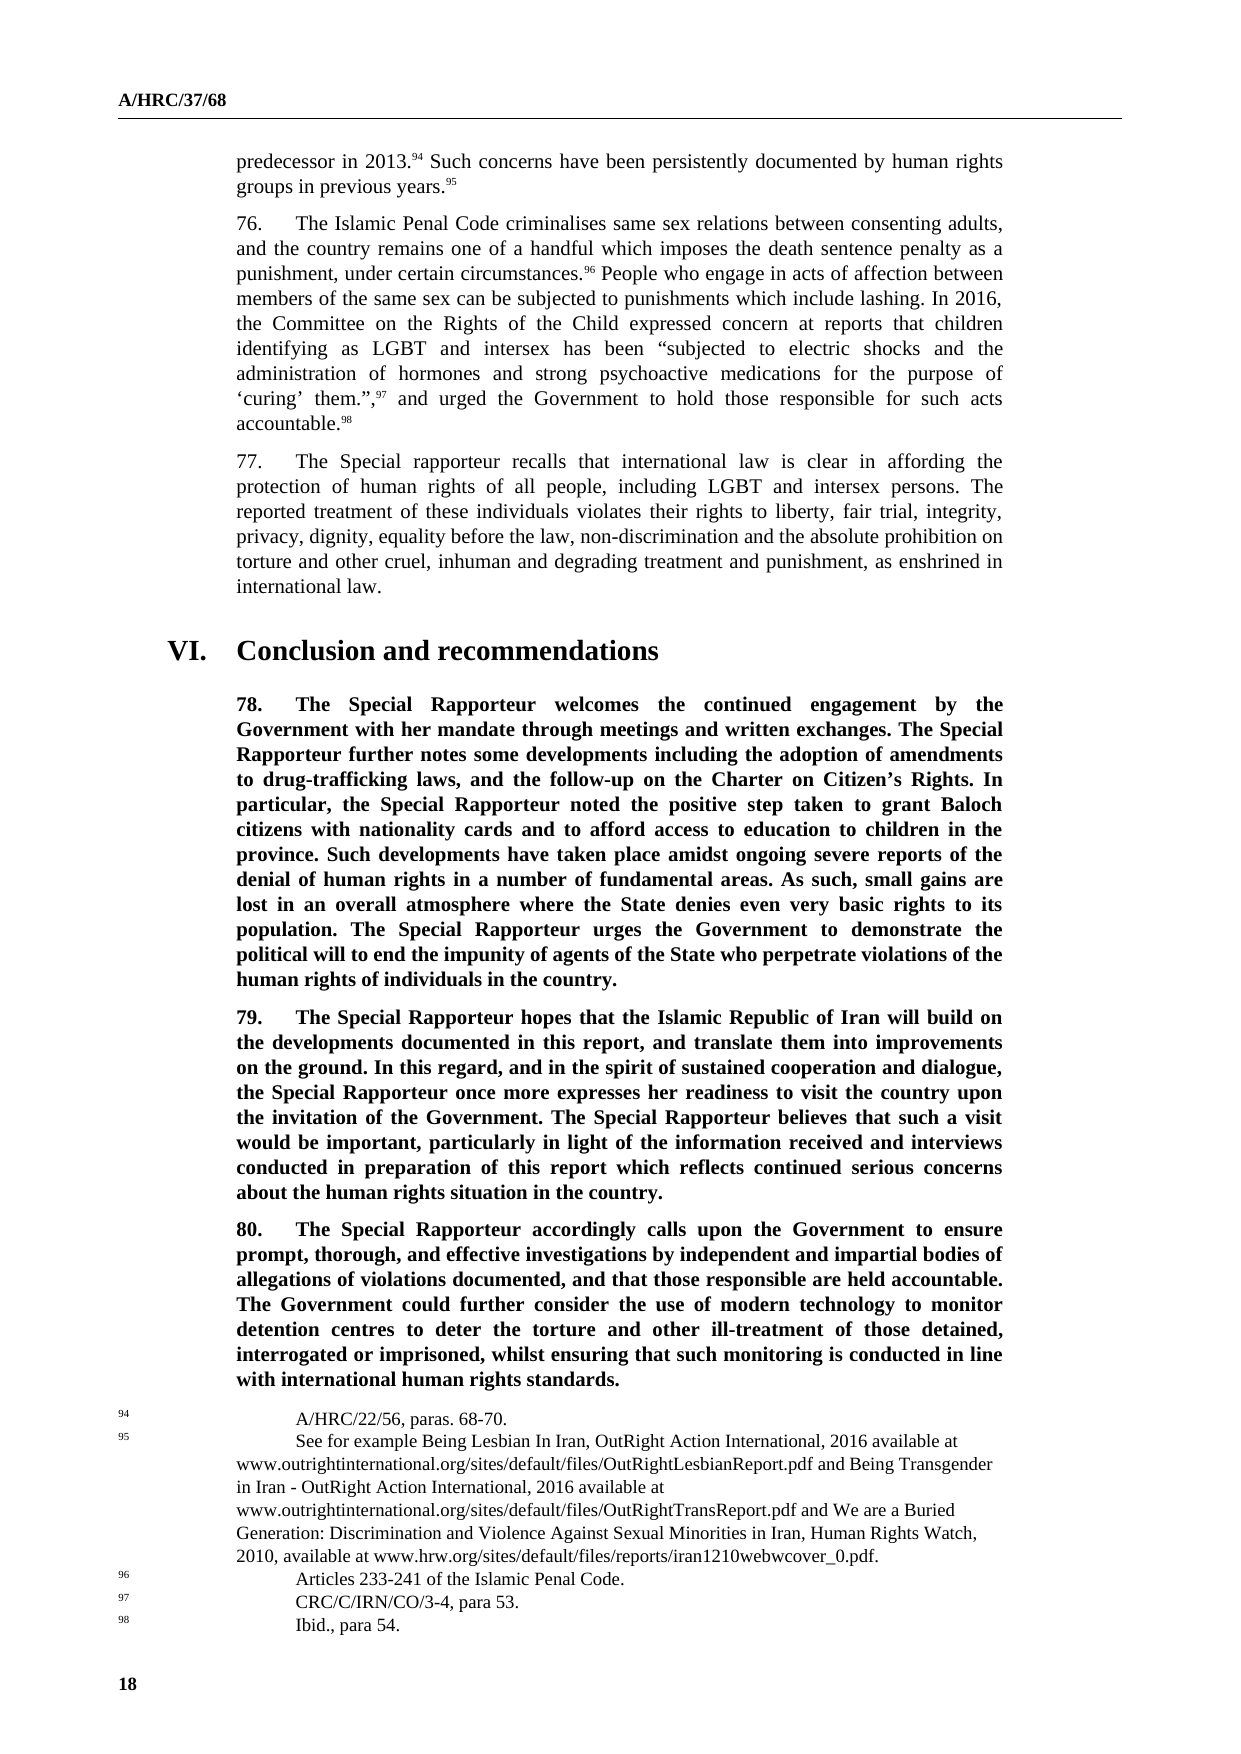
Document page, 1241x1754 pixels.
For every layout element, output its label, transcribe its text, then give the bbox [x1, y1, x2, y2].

text 79. The Special Rapporteur hopes that the Islamic Republic of Iran will build on the developments documented in this report, and translate them into improvements on the ground. In this regard, and in the spirit of sustained cooperation and dialogue, the Special Rapporteur once more expresses her readiness to visit the country upon the invitation of the Government. The Special Rapporteur believes that such a visit would be important, particularly in light of the information received and interviews conducted in preparation of this report which reflects continued serious concerns about the human rights situation in the country. [236, 1004, 1004, 1204]
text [236, 148, 1004, 198]
text 77. The Special rapporteur recalls that international law is clear in affording the protection of human rights of all people, including LGBT and intersex persons. The reported treatment of these individuals violates their rights to liberty, fair trial, integrity, privacy, dignity, equality before the law, non-discrimination and the absolute prohibition on torture and other cruel, inhuman and degrading treatment and punishment, as enshrined in international law. [236, 448, 1004, 598]
text VI. Conclusion and recommendations [118, 635, 1004, 666]
text 76. The Islamic Penal Code criminalises same sex relations between consenting adults, and the country remains one of a handful which imposes the death sentence penalty as a punishment, under certain circumstances. People who engage in acts of affection between members of the same sex can be subjected to punishments which include lashing. In 2016, the Committee on the Rights of the Child expressed concern at reports that children identifying as LGBT and intersex has been “subjected to electric shocks and the administration of hormones and strong psychoactive medications for the purpose of ‘curing’ them.”, and urged the Government to hold those responsible for such acts accountable. [236, 210, 1004, 435]
text 78. The Special Rapporteur welcomes the continued engagement by the Government with her mandate through meetings and written exchanges. The Special Rapporteur further notes some developments including the adoption of amendments to drug-trafficking laws, and the follow-up on the Charter on Citizen’s Rights. In particular, the Special Rapporteur noted the positive step taken to grant Baloch citizens with nationality cards and to afford access to education to children in the province. Such developments have taken place amidst ongoing severe reports of the denial of human rights in a number of fundamental areas. As such, small gains are lost in an overall atmosphere where the State denies even very basic rights to its population. The Special Rapporteur urges the Government to demonstrate the political will to end the impunity of agents of the State who perpetrate violations of the human rights of individuals in the country. [236, 691, 1004, 991]
text 80. The Special Rapporteur accordingly calls upon the Government to ensure prompt, thorough, and effective investigations by independent and impartial bodies of allegations of violations documented, and that those responsible are held accountable. The Government could further consider the use of modern technology to monitor detention centres to deter the torture and other ill-treatment of those detained, interrogated or imprisoned, whilst ensuring that such monitoring is conducted in line with international human rights standards. [236, 1216, 1004, 1391]
